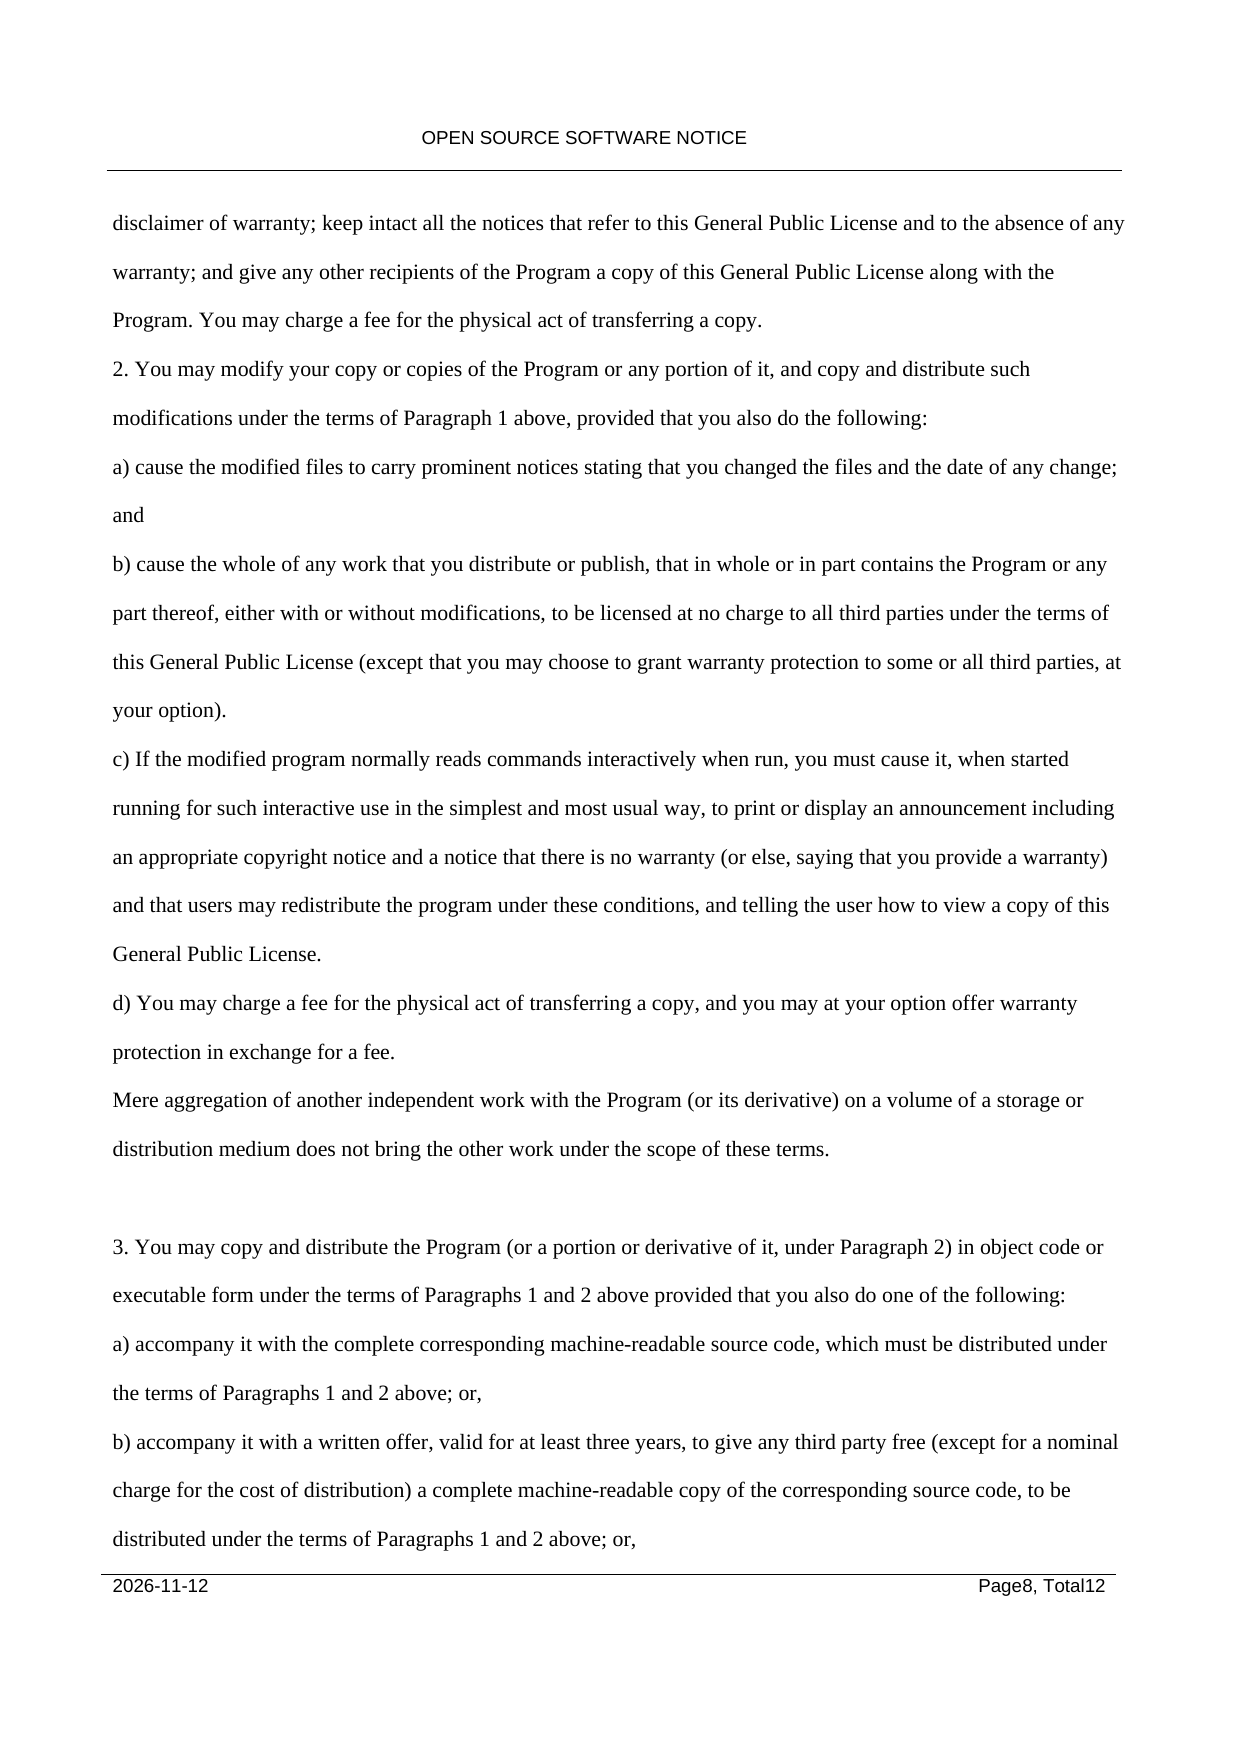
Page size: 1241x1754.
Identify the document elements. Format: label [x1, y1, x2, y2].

text [112, 206, 1128, 1555]
